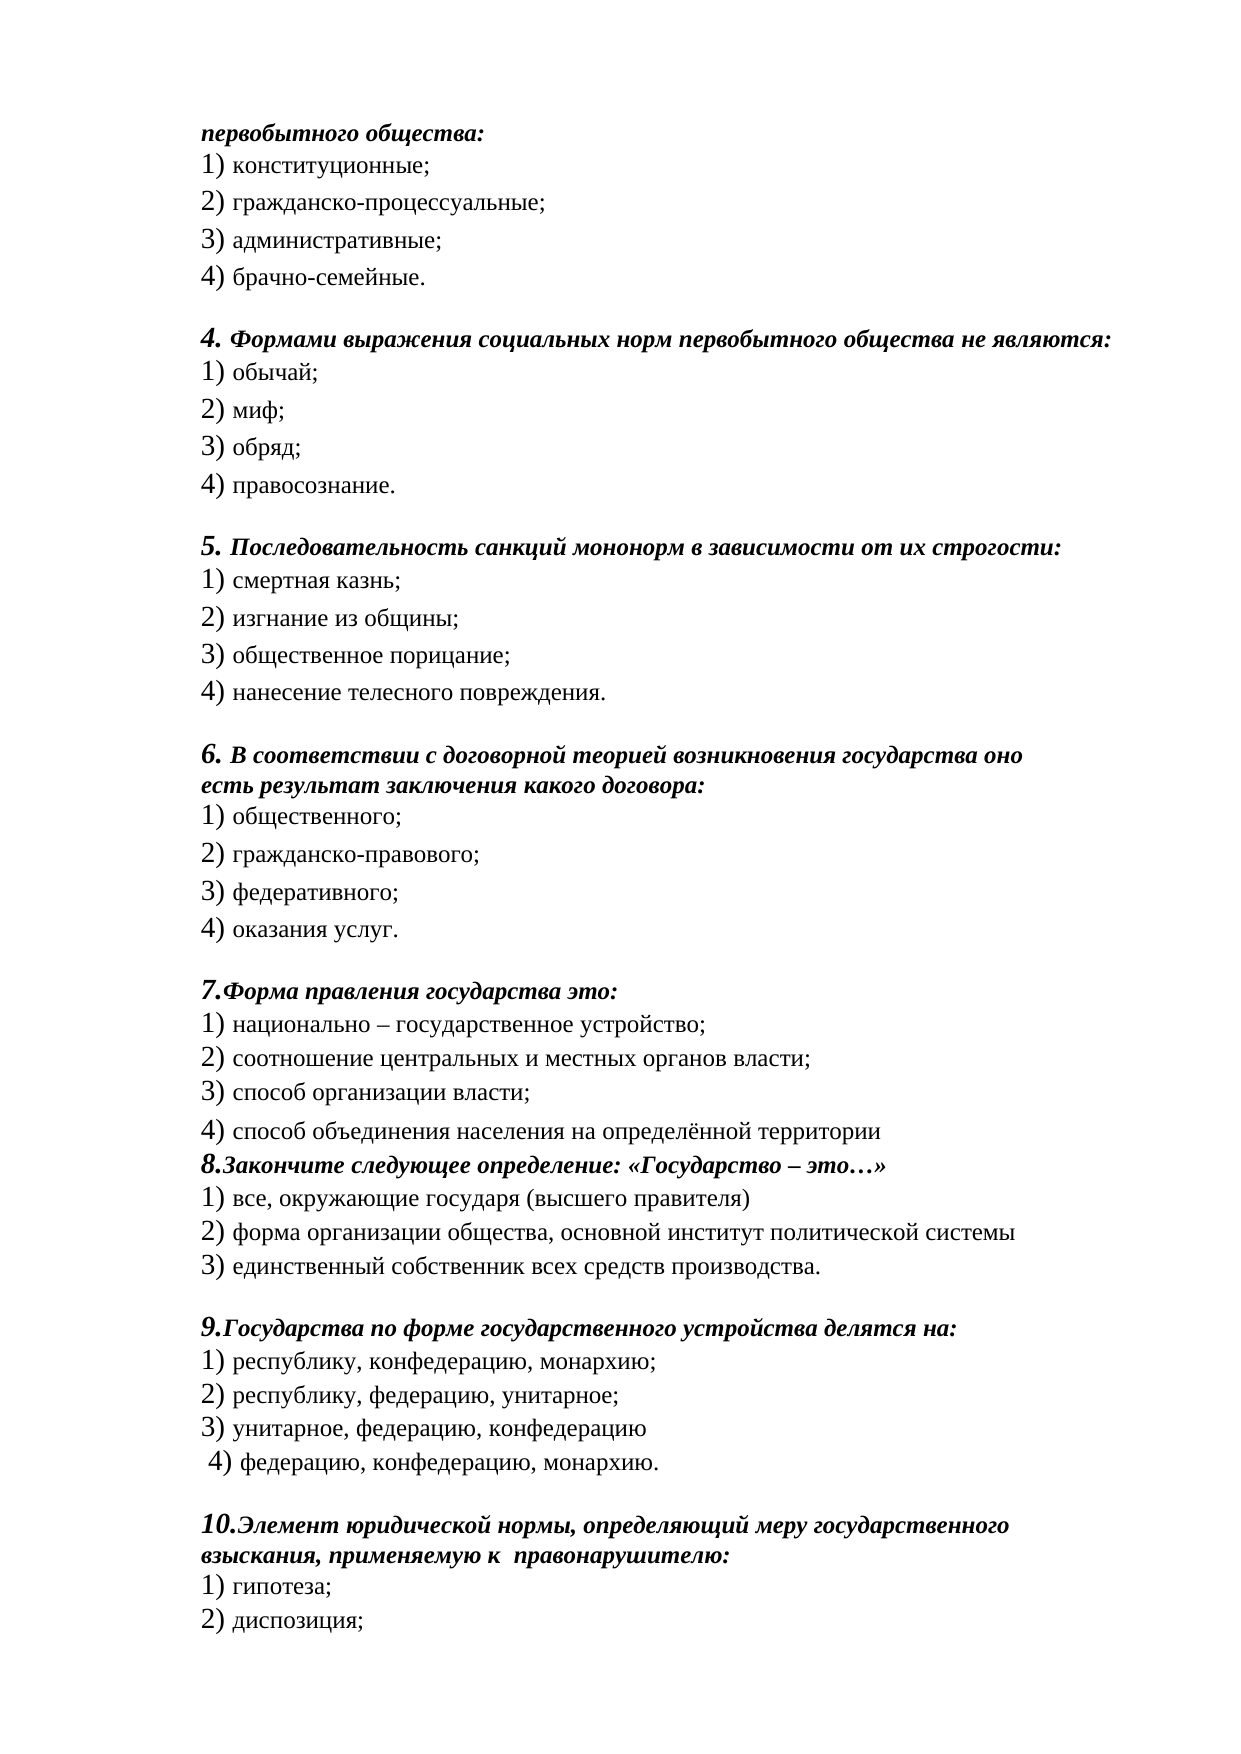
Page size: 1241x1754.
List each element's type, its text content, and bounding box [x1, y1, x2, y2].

list обряд; [201, 428, 1152, 462]
list нанесение телесного повреждения. [201, 673, 1152, 707]
subtitle Формами выражения социальных норм первобытного общества не являются: [201, 321, 1152, 354]
subtitle Последовательность санкций мононорм в зависимости от их строгости: [201, 529, 1152, 562]
list правосознание. [201, 466, 1152, 499]
list изгнание из общины; [201, 599, 1152, 632]
subtitle В соответствии с договорной теорией возникновения государства оно есть результат заключения какого договора: [201, 736, 1030, 799]
list диспозиция; [201, 1601, 1152, 1635]
list национально – государственное устройство; [201, 1006, 1152, 1039]
list форма организации общества, основной институт политической системы [201, 1213, 1152, 1247]
list административные; [201, 221, 1152, 254]
list соотношение центральных и местных органов власти; [201, 1039, 1152, 1073]
list гражданско-правового; [201, 835, 1152, 869]
subtitle Элемент юридической нормы, определяющий меру государственного взыскания, применяемую к правонарушителю: [201, 1506, 1092, 1568]
list все, окружающие государя (высшего правителя) [201, 1180, 1152, 1213]
list республику, конфедерацию, монархию; [201, 1343, 1152, 1376]
list общественное порицание; [201, 636, 1152, 669]
list оказания услуг. [201, 910, 1152, 943]
list способ объединения населения на определённой территории [201, 1112, 1152, 1146]
list конституционные; [201, 147, 1152, 179]
subtitle Форма правления государства это: [201, 973, 1152, 1006]
list федерацию, конфедерацию, монархию. [208, 1443, 1152, 1477]
list федеративного; [201, 873, 1152, 906]
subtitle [201, 118, 1076, 147]
list единственный собственник всех средств производства. [201, 1247, 1152, 1280]
list способ организации власти; [201, 1073, 1152, 1106]
subtitle Закончите следующее определение: «Государство – это…» [201, 1147, 1152, 1180]
list обычай; [201, 354, 1152, 387]
list гипотеза; [201, 1568, 1152, 1601]
list смертная казнь; [201, 562, 1152, 595]
list унитарное, федерацию, конфедерацию [201, 1410, 1152, 1443]
list общественного; [201, 799, 1152, 831]
list республику, федерацию, унитарное; [201, 1376, 1152, 1409]
subtitle Государства по форме государственного устройства делятся на: [201, 1310, 1152, 1343]
list гражданско-процессуальные; [201, 183, 1152, 217]
list миф; [201, 391, 1152, 424]
list брачно-семейные. [201, 258, 1152, 292]
